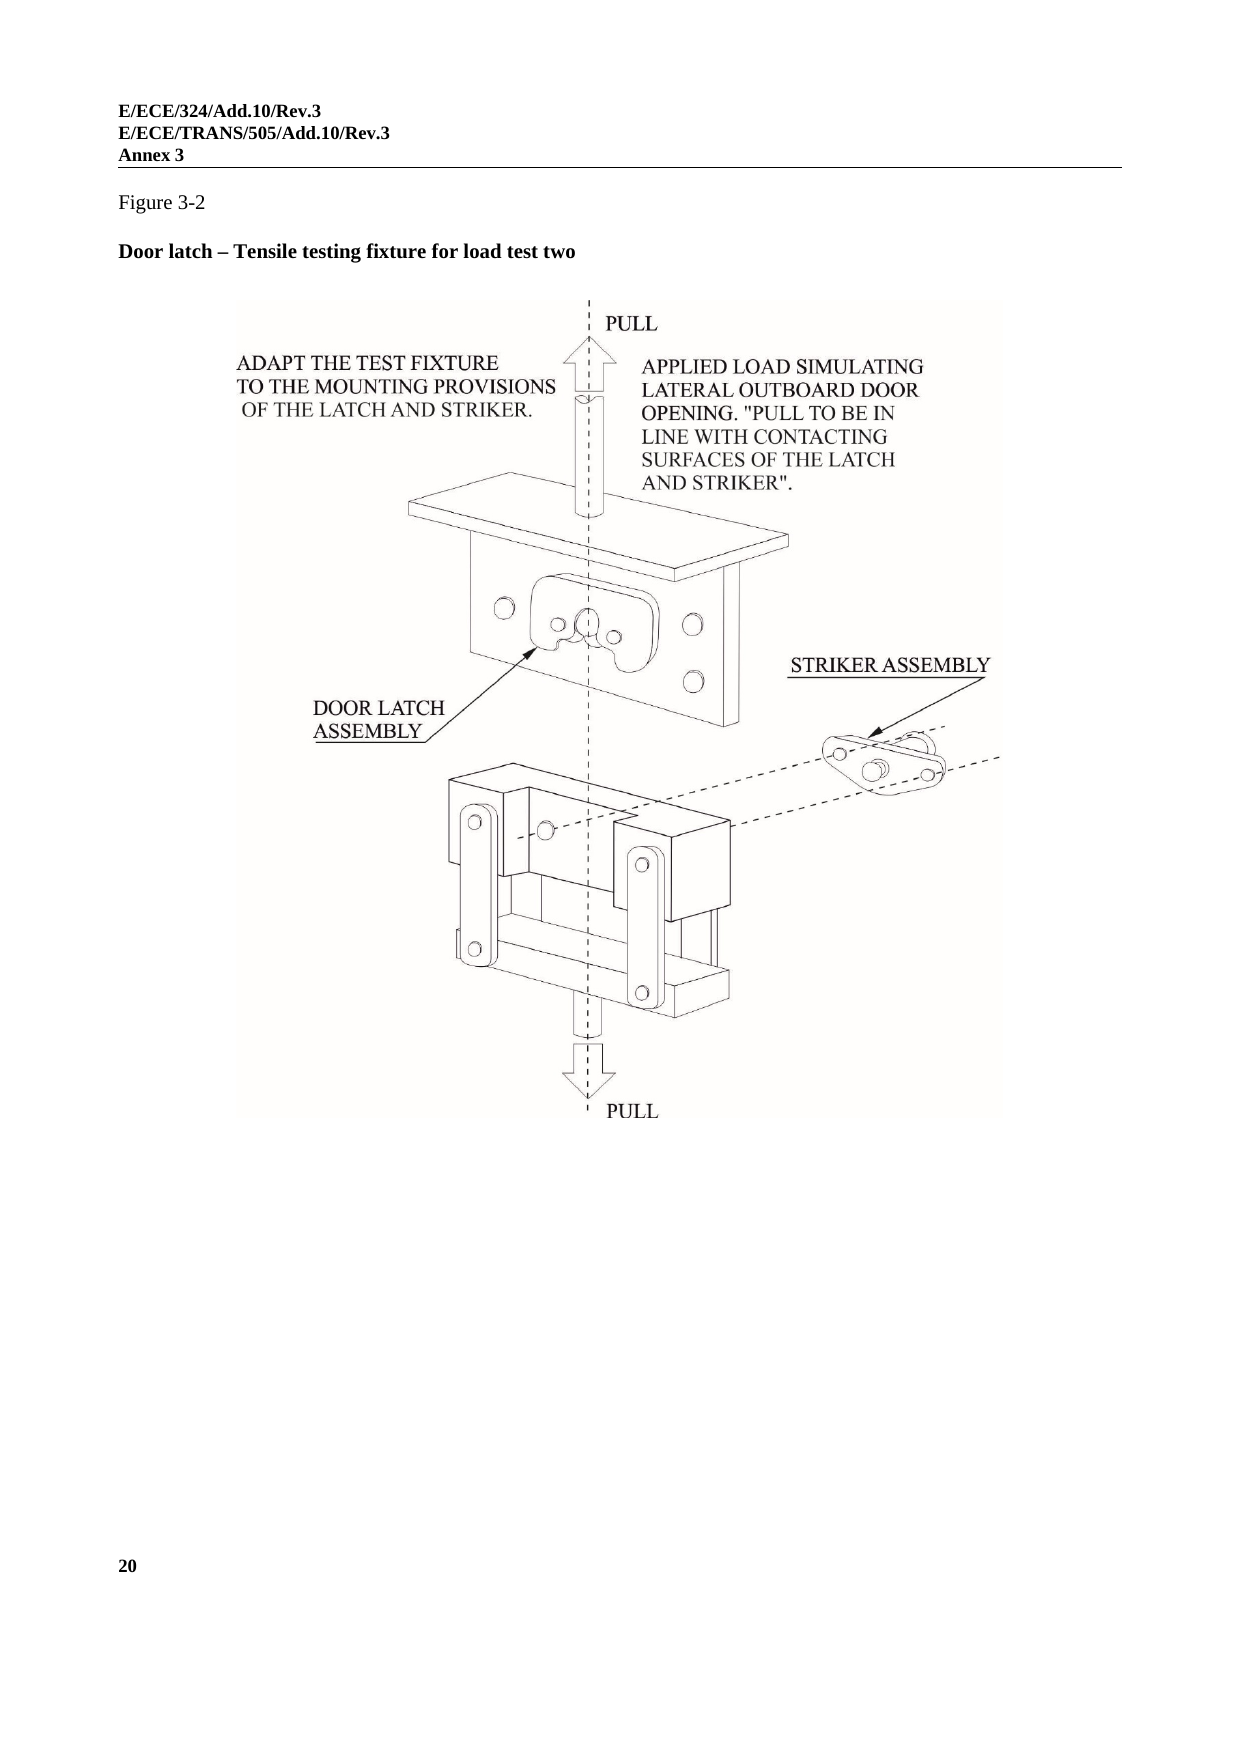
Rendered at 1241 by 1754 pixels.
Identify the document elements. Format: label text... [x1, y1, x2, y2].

subtitle Figure 3-2 [118, 190, 1122, 214]
picture [236, 300, 1003, 1118]
subtitle Door latch – Tensile testing fixture for load test two [118, 239, 1122, 263]
